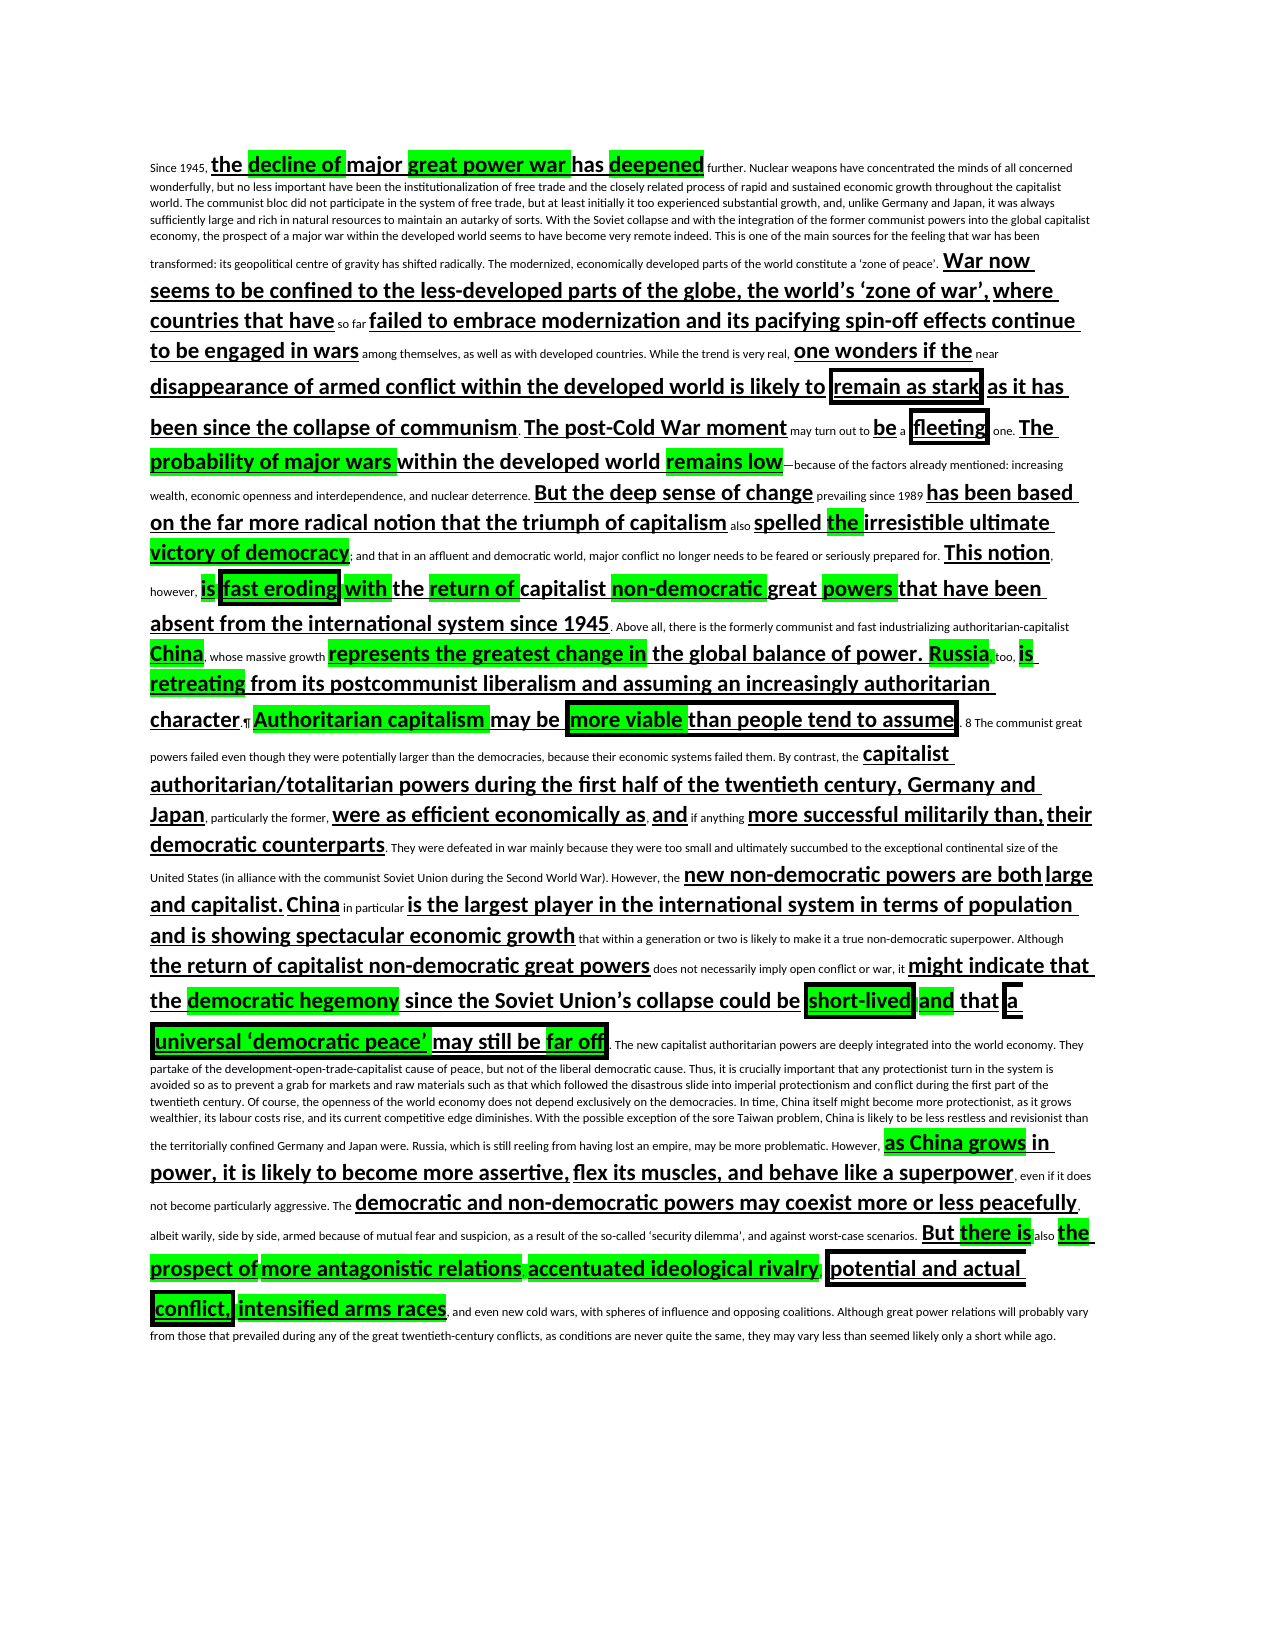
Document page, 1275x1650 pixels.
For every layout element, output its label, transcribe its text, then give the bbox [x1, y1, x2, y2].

text Since 1945, the decline of major great power war has deepened further. Nuclear weapons have concentrated the minds of all concerned wonderfully, but no less important have been the institutionalization of free trade and the closely related process of rapid and sustained economic growth throughout the capitalist world. The communist bloc did not participate in the system of free trade, but at least initially it too experienced substantial growth, and, unlike Germany and Japan, it was always sufﬁciently large and rich in natural resources to maintain an autarky of sorts. With the Soviet collapse and with the integration of the former communist powers into the global capitalist economy, the prospect of a major war within the developed world seems to have become very remote indeed. This is one of the main sources for the feeling that war has been transformed: its geopolitical centre of gravity has shifted radically. The modernized, economically developed parts of the world constitute a ‘zone of peace’. War now seems to be conﬁned to the less-developed parts of the globe, the world’s ‘zone of war’, where countries that have so far failed to embrace modernization and its pacifying spin-off effects continue to be engaged in wars among themselves, as well as with developed countries. While the trend is very real, one wonders if the near disappearance of armed conﬂict within the developed world is likely to remain as stark as it has been since the collapse of communism. The post-Cold War moment may turn out to be a ﬂeeting one. The probability of major wars within the developed world remains low—because of the factors already mentioned: increasing wealth, economic openness and interdependence, and nuclear deterrence. But the deep sense of change prevailing since 1989 has been based on the far more radical notion that the triumph of capitalism also spelled the irresistible ultimate victory of democracy; and that in an afﬂuent and democratic world, major conﬂict no longer needs to be feared or seriously prepared for. This notion, however, is fast eroding with the return of capitalist non-democratic great powers that have been absent from the international system since 1945. Above all, there is the formerly communist and fast industrializing authoritarian-capitalist China, whose massive growth represents the greatest change in the global balance of power. Russia, too, is retreating from its postcommunist liberalism and assuming an increasingly authoritarian character.¶ Authoritarian capitalism may be more viable than people tend to assume. 8 The communist great powers failed even though they were potentially larger than the democracies, because their economic systems failed them. By contrast, the capitalist authoritarian/totalitarian powers during the ﬁrst half of the twentieth century, Germany and Japan, particularly the former, were as efﬁcient economically as, and if anything more successful militarily than, their democratic counterparts. They were defeated in war mainly because they were too small and ultimately succumbed to the exceptional continental size of the United States (in alliance with the communist Soviet Union during the Second World War). However, the new non-democratic powers are both large and capitalist. China in particular is the largest player in the international system in terms of population and is showing spectacular economic growth that within a generation or two is likely to make it a true non-democratic superpower. Although the return of capitalist non-democratic great powers does not necessarily imply open conﬂict or war, it might indicate that the democratic hegemony since the Soviet Union’s collapse could be short-lived and that a universal ‘democratic peace’ may still be far off. The new capitalist authoritarian powers are deeply integrated into the world economy. They partake of the development-open-trade-capitalist cause of peace, but not of the liberal democratic cause. Thus, it is crucially important that any protectionist turn in the system is avoided so as to prevent a grab for markets and raw materials such as that which followed the disastrous slide into imperial protectionism and conﬂict during the ﬁrst part of the twentieth century. Of course, the openness of the world economy does not depend exclusively on the democracies. In time, China itself might become more protectionist, as it grows wealthier, its labour costs rise, and its current competitive edge diminishes. With the possible exception of the sore Taiwan problem, China is likely to be less restless and revisionist than the territorially conﬁned Germany and Japan were. Russia, which is still reeling from having lost an empire, may be more problematic. However, as China grows in power, it is likely to become more assertive, ﬂex its muscles, and behave like a superpower, even if it does not become particularly aggressive. The democratic and non-democratic powers may coexist more or less peacefully, albeit warily, side by side, armed because of mutual fear and suspicion, as a result of the so-called ‘security dilemma’, and against worst-case scenarios. But there is also the prospect of more antagonistic relations, accentuated ideological rivalry, potential and actual conﬂict, intensiﬁed arms races, and even new cold wars, with spheres of inﬂuence and opposing coalitions. Although great power relations will probably vary from those that prevailed during any of the great twentieth-century conﬂicts, as conditions are never quite the same, they may vary less than seemed likely only a short while ago. [150, 150, 1095, 1343]
